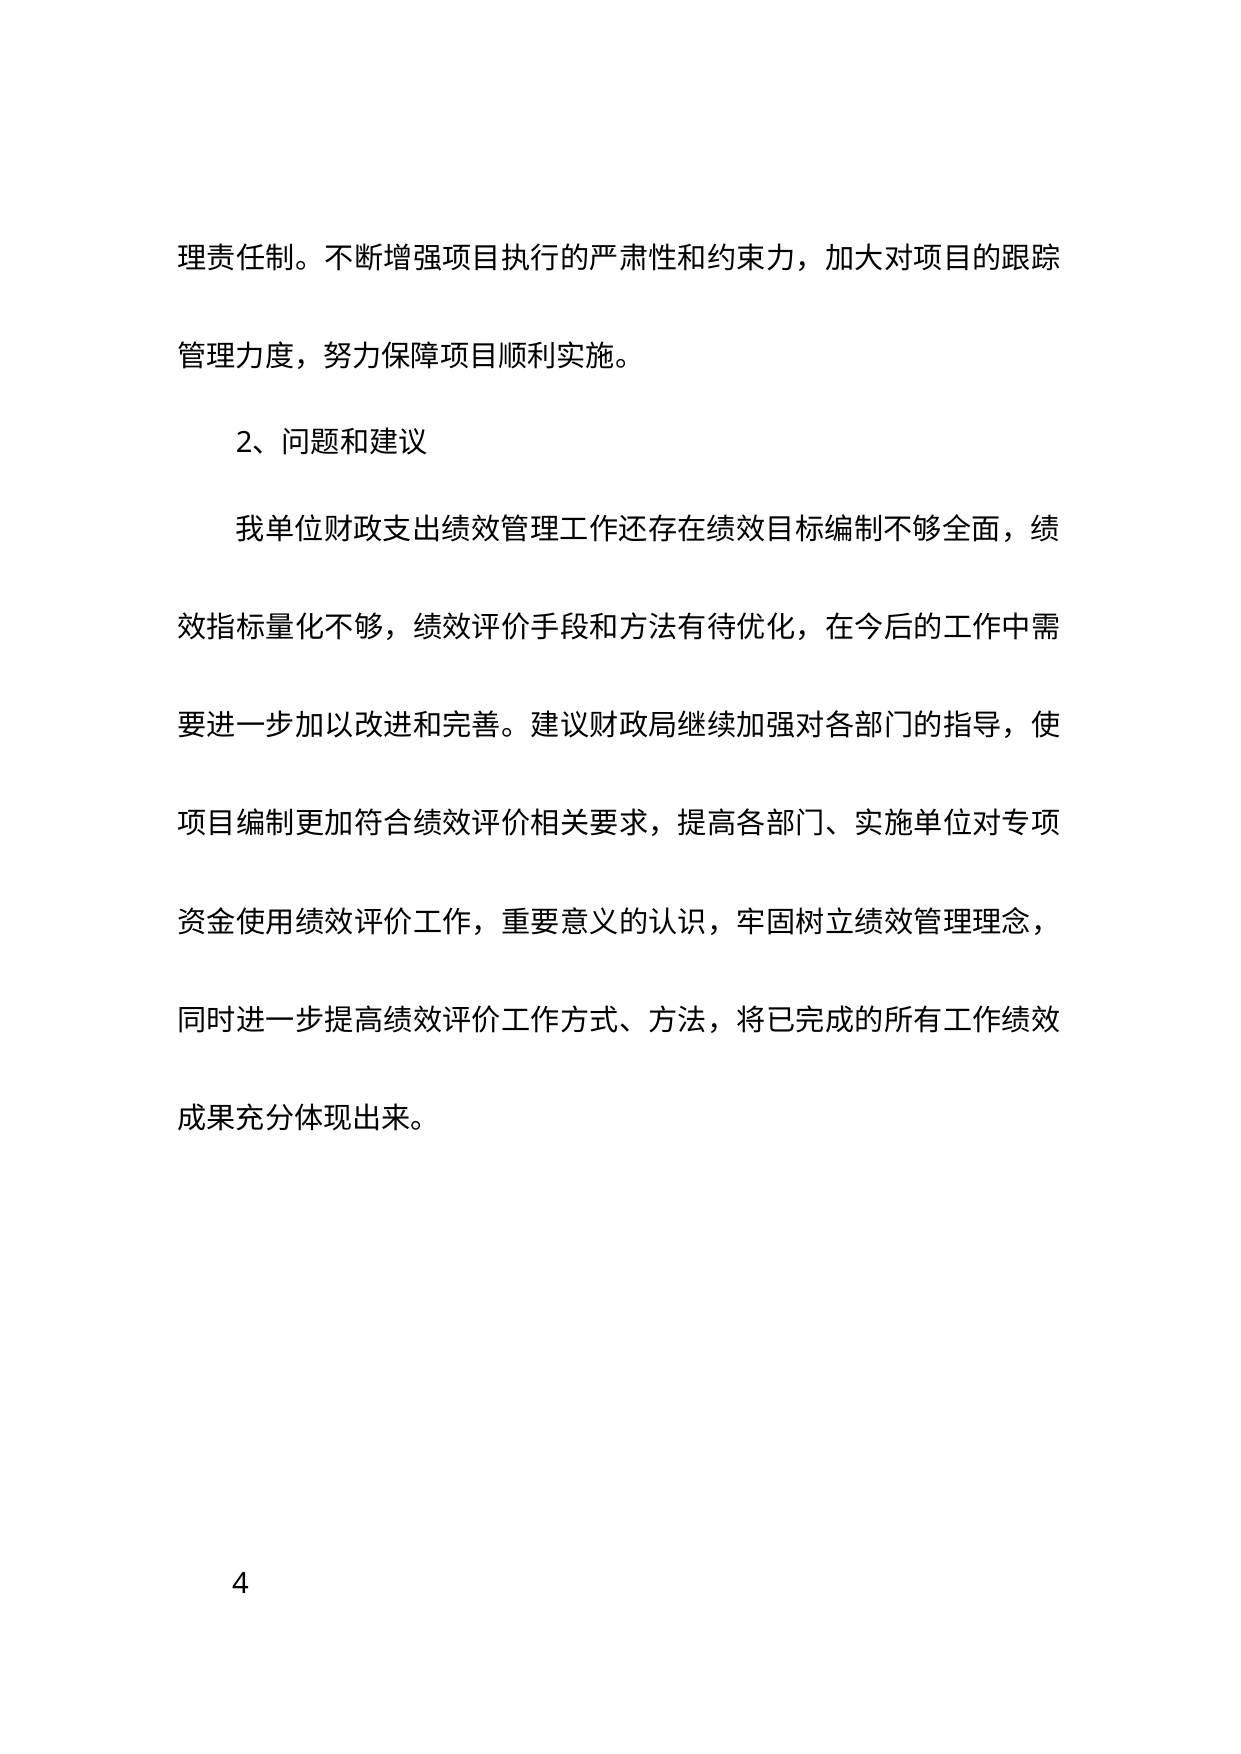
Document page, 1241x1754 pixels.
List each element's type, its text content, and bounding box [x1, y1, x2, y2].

text 2、问题和建议 [177, 407, 1063, 473]
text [177, 223, 1063, 386]
text 我单位财政支出绩效管理工作还存在绩效目标编制不够全面，绩效指标量化不够，绩效评价手段和方法有待优化，在今后的工作中需要进一步加以改进和完善。建议财政局继续加强对各部门的指导，使项目编制更加符合绩效评价相关要求，提高各部门、实施单位对专项资金使用绩效评价工作，重要意义的认识，牢固树立绩效管理理念，同时进一步提高绩效评价工作方式、方法，将已完成的所有工作绩效成果充分体现出来。 [177, 494, 1063, 1148]
